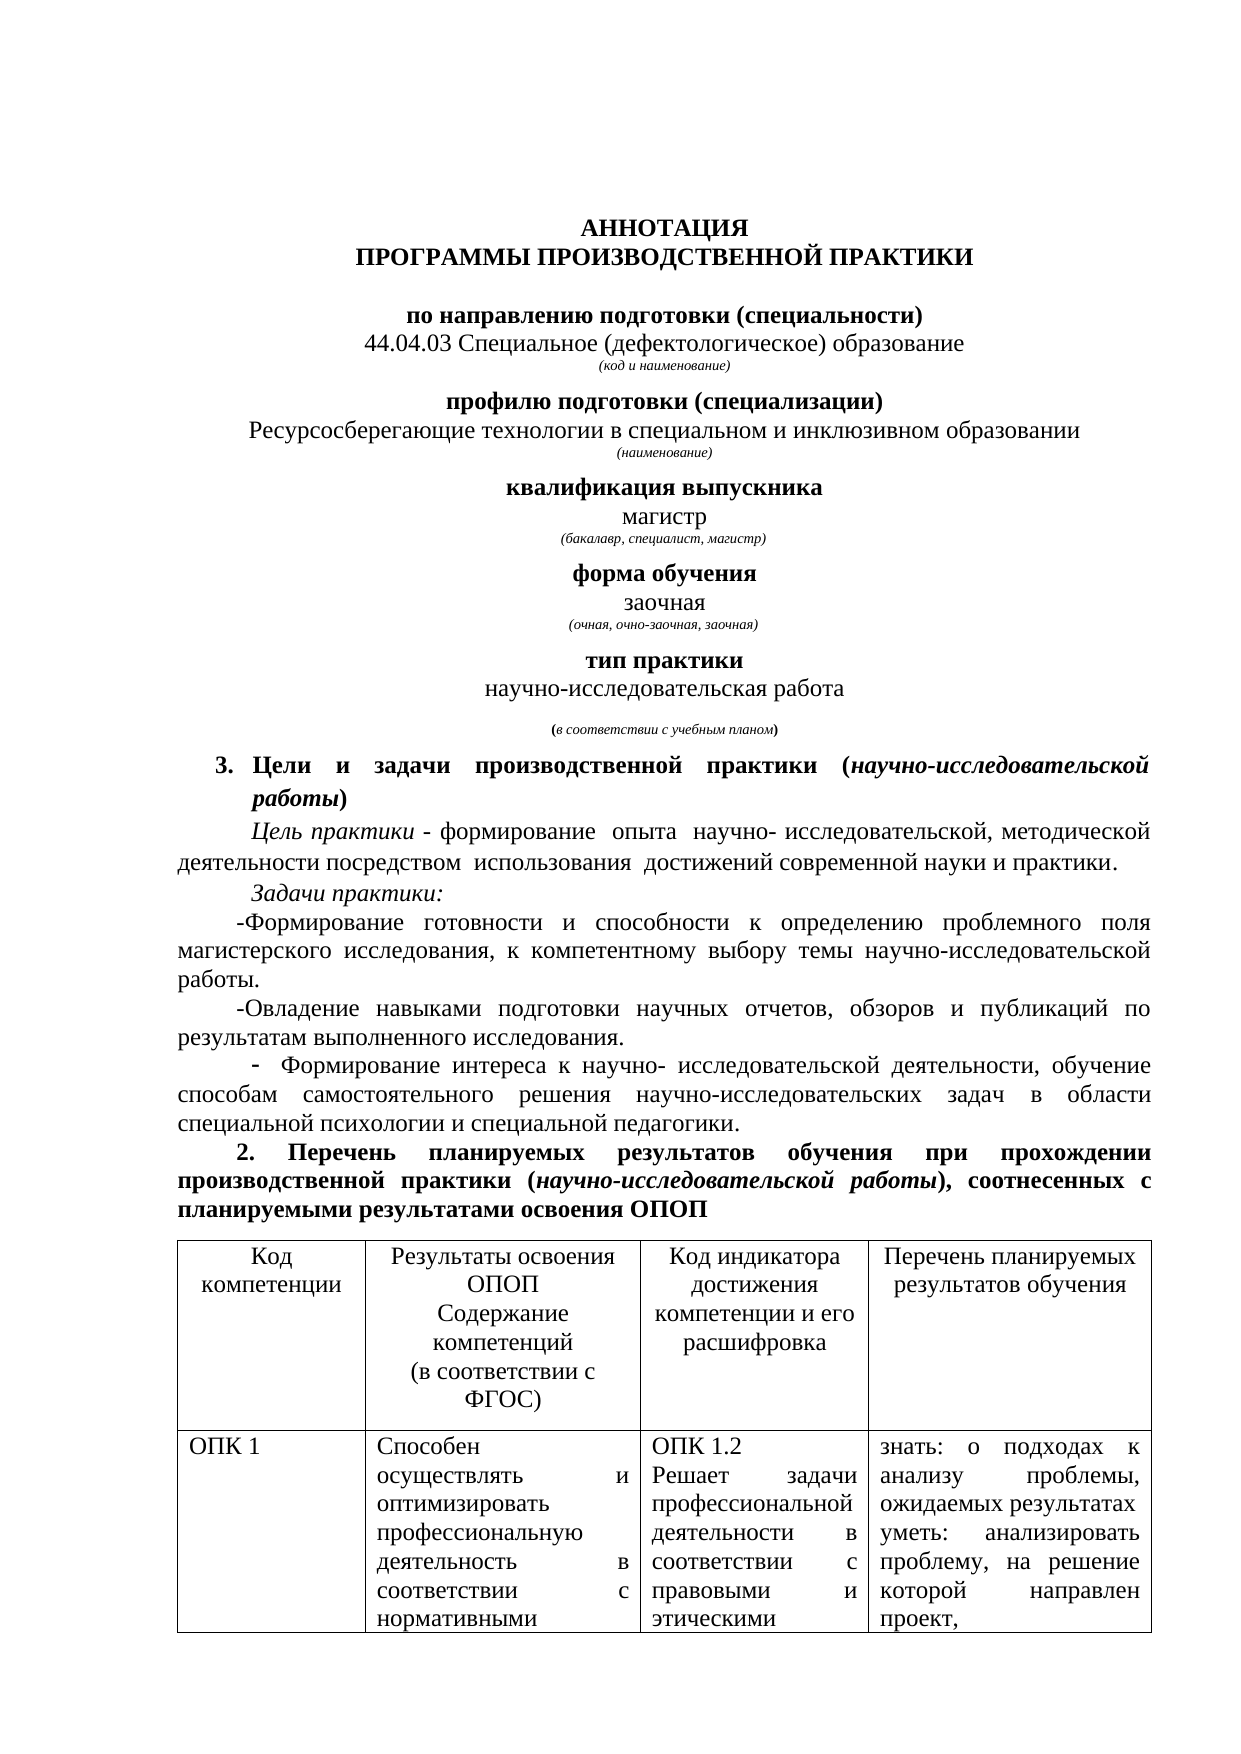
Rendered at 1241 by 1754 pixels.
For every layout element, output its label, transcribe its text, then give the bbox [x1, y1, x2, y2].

list Формирование интереса к научно- исследовательской деятельности, обучение способам самостоятельного решения научно-исследовательских задач в области специальной психологии и специальной педагогики. [177, 1051, 1152, 1137]
text по направлению подготовки (специальности) [177, 300, 1152, 328]
text Цель практики - формирование опыта научно- исследовательской, методической деятельности посредством использования достижений современной науки и практики. [177, 816, 1152, 876]
table_header Код индикатора достижения компетенции и его расшифровка [641, 1241, 868, 1430]
text (в соответствии с учебным планом) [177, 721, 1152, 750]
text Ресурсосберегающие технологии в специальном и инклюзивном образовании [177, 415, 1152, 443]
list Цели и задачи производственной практики (научно-исследовательской работы) [215, 750, 1152, 812]
text форма обучения [177, 558, 1152, 587]
table_header Код компетенции [178, 1241, 365, 1430]
table_header Перечень планируемых результатов обучения [869, 1241, 1151, 1430]
text квалификация выпускника [177, 472, 1152, 501]
table_cell ОПК 1 [178, 1431, 365, 1632]
table_header Результаты освоения ОПОП Содержание компетенций (в соответствии с ФГОС) [366, 1241, 640, 1430]
text АННОТАЦИЯ [177, 213, 1152, 242]
text магистр [177, 501, 1152, 530]
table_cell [641, 1431, 868, 1632]
text профилю подготовки (специализации) [177, 386, 1152, 415]
text -Формирование готовности и способности к определению проблемного поля магистерского исследования, к компетентному выбору темы научно-исследовательской работы. [177, 907, 1152, 993]
text 2. Перечень планируемых результатов обучения при прохождении производственной практики (научно-исследовательской работы), соотнесенных с планируемыми результатами освоения ОПОП [177, 1137, 1152, 1223]
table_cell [366, 1431, 640, 1632]
text -Овладение навыками подготовки научных отчетов, обзоров и публикаций по результатам выполненного исследования. [177, 993, 1152, 1051]
text 44.04.03 Специальное (дефектологическое) образование [177, 328, 1152, 357]
text научно-исследовательская работа [177, 673, 1152, 702]
text Задачи практики: [177, 878, 1152, 907]
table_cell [869, 1431, 1151, 1632]
text (очная, очно-заочная, заочная) [177, 616, 1152, 645]
text (код и наименование) [177, 357, 1152, 386]
text программЫ ПРОИЗВОДСТВЕННОЙ ПРАКТИКИ [177, 242, 1152, 271]
text (бакалавр, специалист, магистр) [177, 530, 1152, 558]
text заочная [177, 587, 1152, 616]
text тип практики [177, 645, 1152, 673]
text (наименование) [177, 443, 1152, 472]
